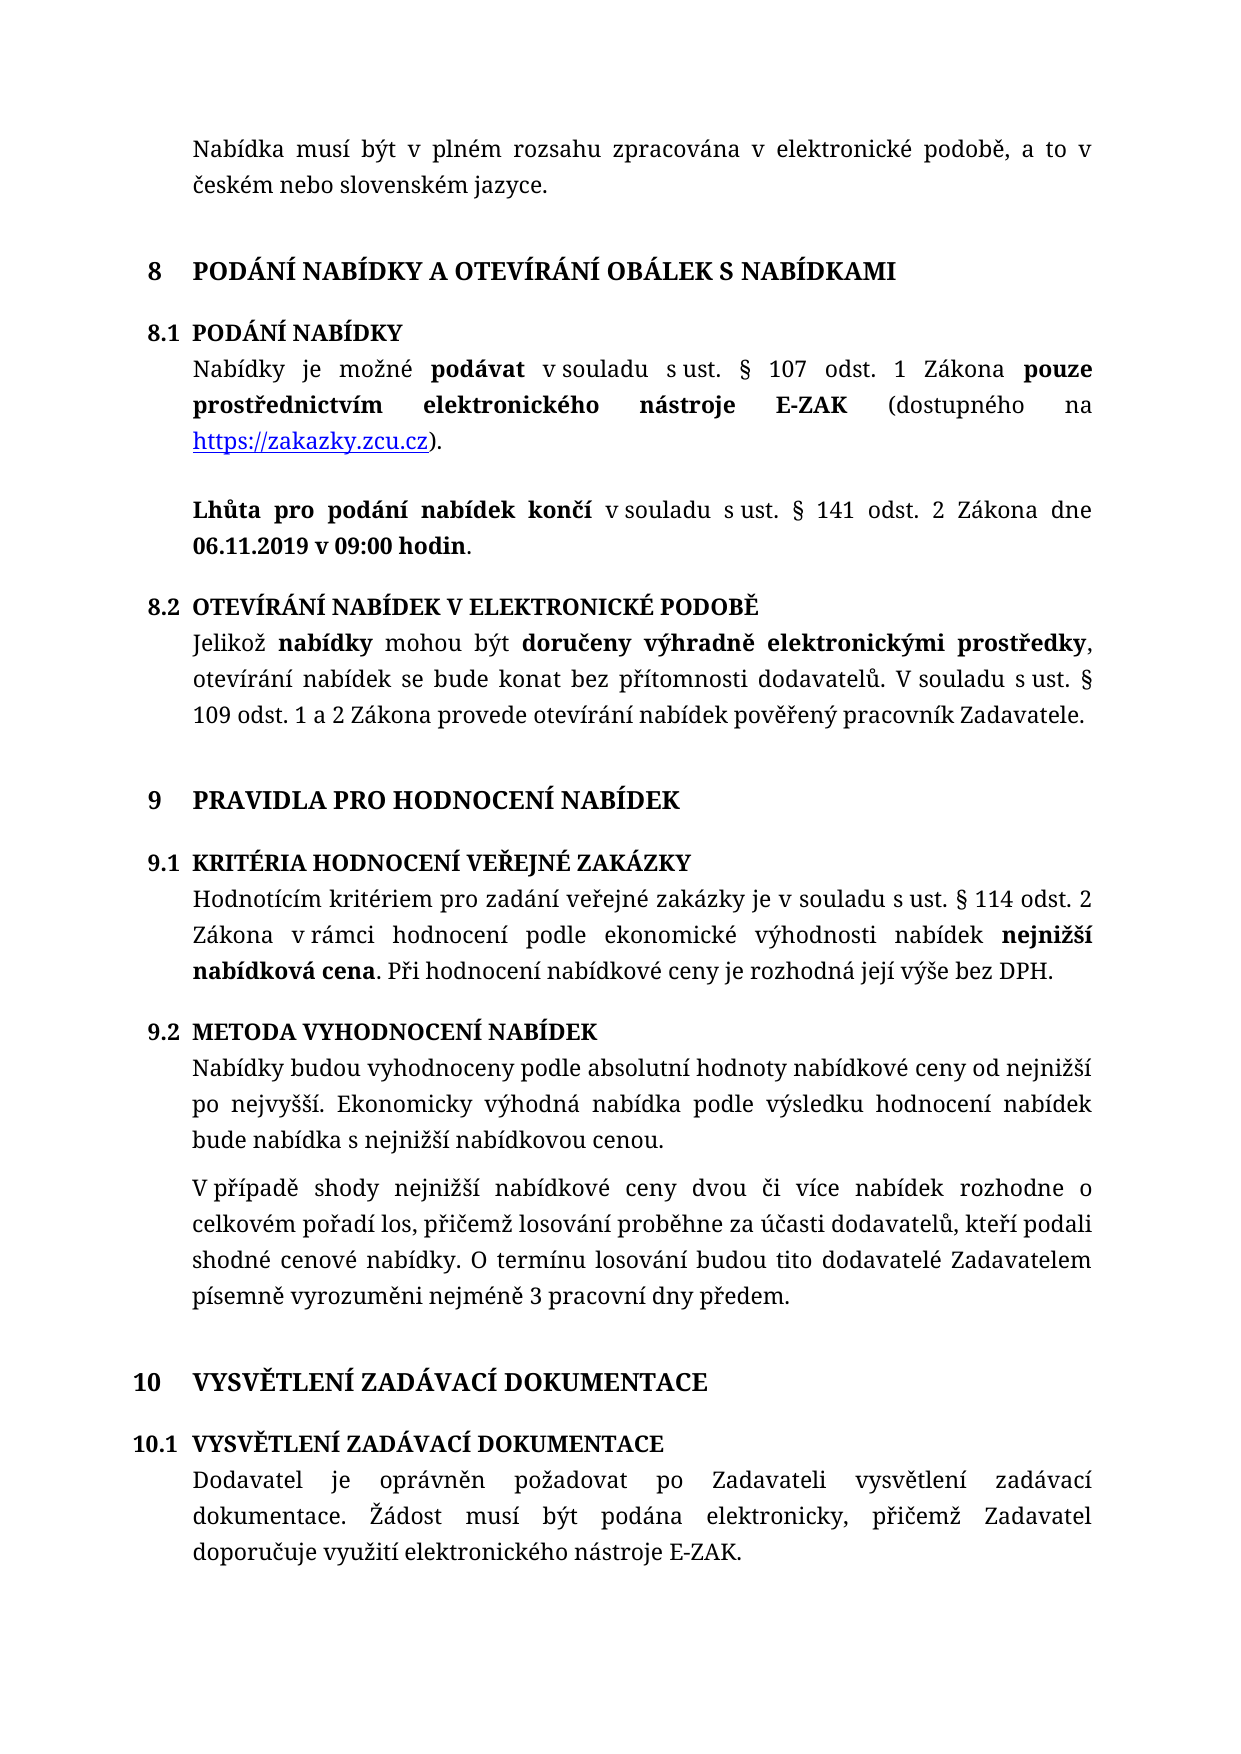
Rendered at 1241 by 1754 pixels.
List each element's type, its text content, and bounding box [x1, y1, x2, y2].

subtitle KRITÉRIA HODNOCENÍ VEŘEJNÉ ZAKÁZKY [147, 847, 1093, 878]
subtitle VYSVĚTLENÍ ZADÁVACÍ DOKUMENTACE [133, 1364, 1093, 1398]
subtitle PODÁNÍ NABÍDKY A OTEVÍRÁNÍ OBÁLEK S NABÍDKAMI [148, 253, 1093, 287]
text Lhůta pro podání nabídek končí v souladu s ust. § 141 odst. 2 Zákona dne 06.11.2019 v 09:00 hodin. [193, 494, 1093, 561]
text V případě shody nejnižší nabídkové ceny dvou či více nabídek rozhodne o celkovém pořadí los, přičemž losování proběhne za účasti dodavatelů, kteří podali shodné cenové nabídky. O termínu losování budou tito dodavatelé Zadavatelem písemně vyrozuměni nejméně 3 pracovní dny předem. [192, 1172, 1093, 1311]
subtitle OTEVÍRÁNÍ NABÍDEK V ELEKTRONICKÉ PODOBĚ [148, 591, 1093, 622]
subtitle METODA VYHODNOCENÍ NABÍDEK [147, 1016, 1093, 1047]
text Nabídky budou vyhodnoceny podle absolutní hodnoty nabídkové ceny od nejnižší po nejvyšší. Ekonomicky výhodná nabídka podle výsledku hodnocení nabídek bude nabídka s nejnižší nabídkovou cenou. [192, 1052, 1093, 1155]
text Jelikož nabídky mohou být doručeny výhradně elektronickými prostředky, otevírání nabídek se bude konat bez přítomnosti dodavatelů. V souladu s ust. § 109 odst. 1 a 2 Zákona provede otevírání nabídek pověřený pracovník Zadavatele. [193, 627, 1093, 730]
subtitle PODÁNÍ NABÍDKY [147, 317, 1093, 349]
text Nabídka musí být v plném rozsahu zpracována v elektronické podobě, a to v českém nebo slovenském jazyce. [192, 133, 1093, 200]
subtitle VYSVĚTLENÍ ZADÁVACÍ DOKUMENTACE [133, 1428, 1093, 1460]
text Hodnotícím kritériem pro zadání veřejné zakázky je v souladu s ust. § 114 odst. 2 Zákona v rámci hodnocení podle ekonomické výhodnosti nabídek nejnižší nabídková cena. Při hodnocení nabídkové ceny je rozhodná její výše bez DPH. [193, 883, 1093, 986]
text Nabídky je možné podávat v souladu s ust. § 107 odst. 1 Zákona pouze prostřednictvím elektronického nástroje E-ZAK (dostupného na https://zakazky.zcu.cz). [193, 353, 1093, 456]
text Dodavatel je oprávněn požadovat po Zadavateli vysvětlení zadávací dokumentace. Žádost musí být podána elektronicky, přičemž Zadavatel doporučuje využití elektronického nástroje E-ZAK. [192, 1464, 1093, 1567]
subtitle PRAVIDLA PRO HODNOCENÍ NABÍDEK [148, 783, 1093, 817]
